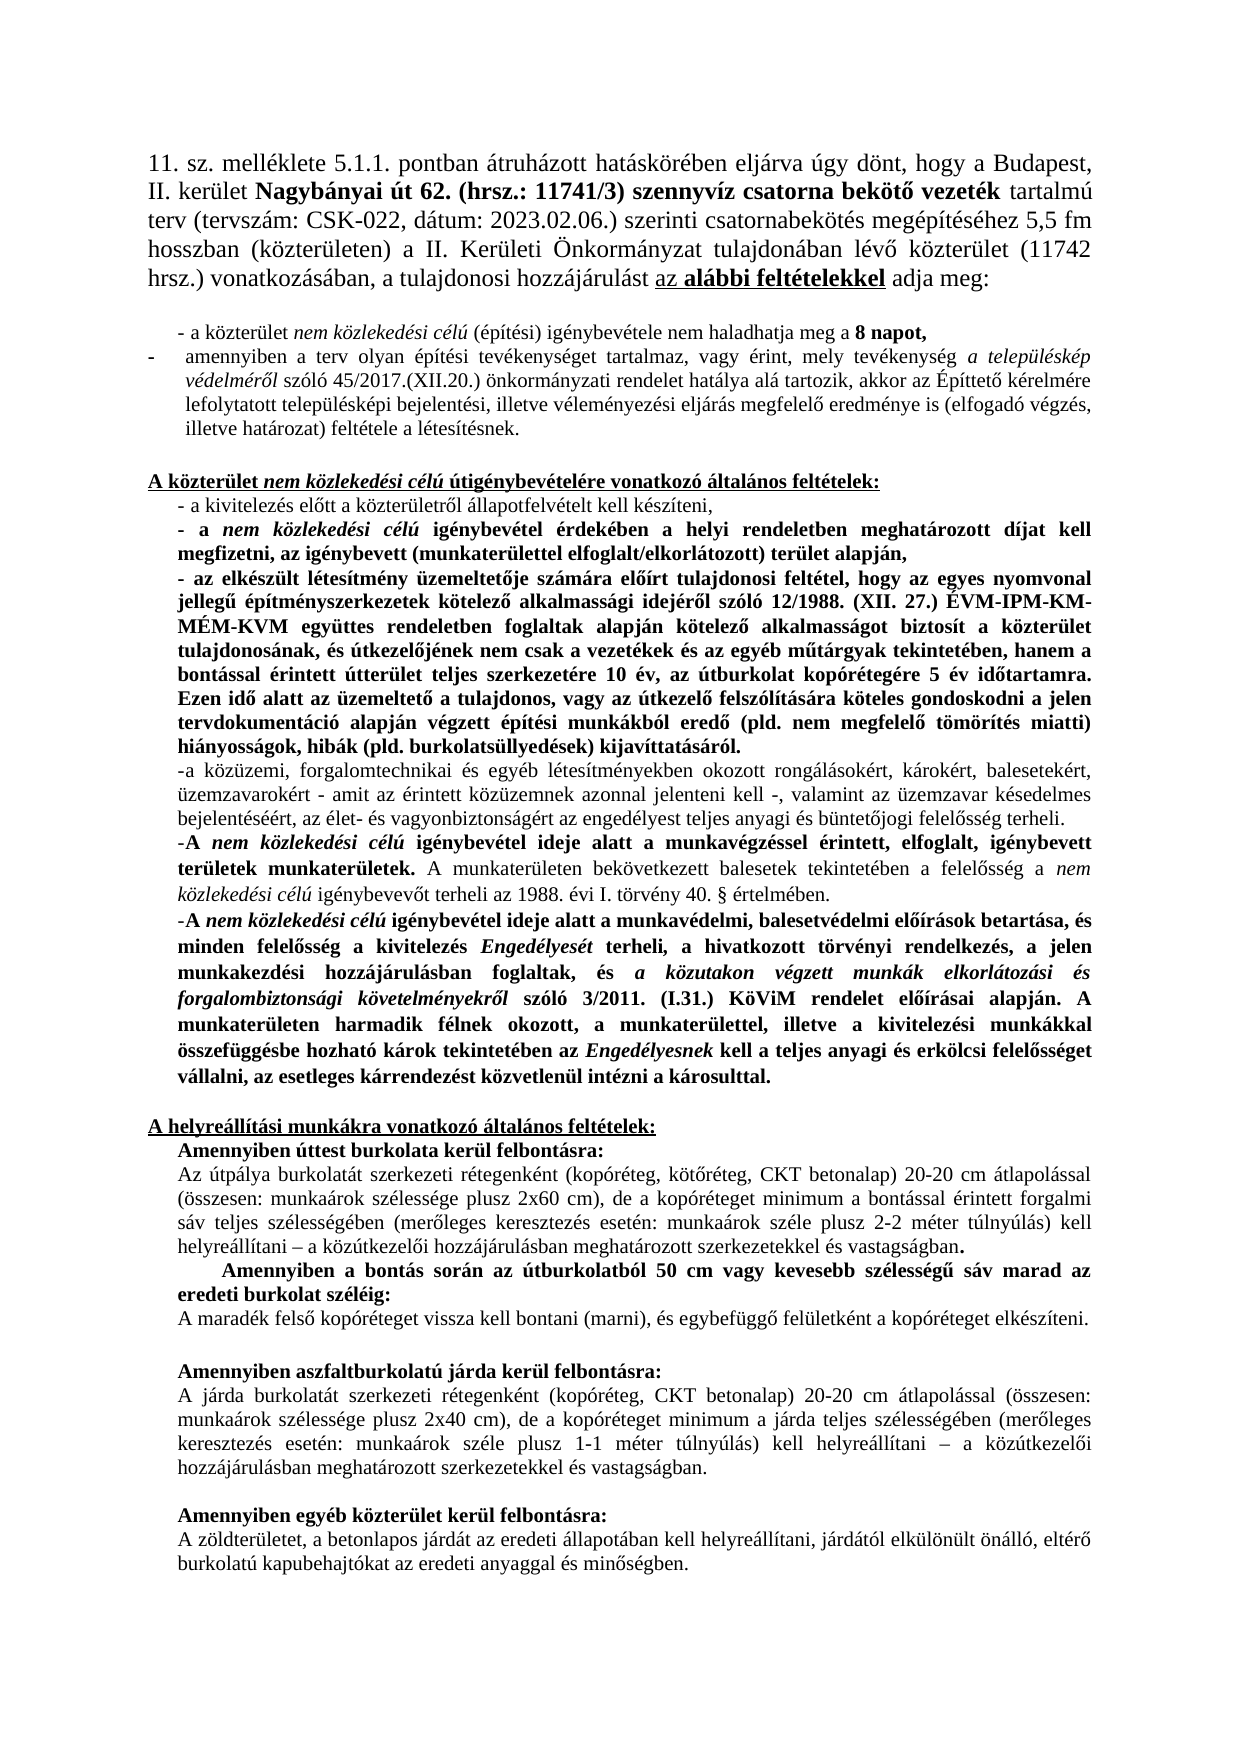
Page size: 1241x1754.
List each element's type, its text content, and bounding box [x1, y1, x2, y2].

text A közterület nem közlekedési célú útigénybevételére vonatkozó általános feltételek: [148, 469, 1093, 493]
list a kivitelezés előtt a közterületről állapotfelvételt kell készíteni, [177, 493, 1093, 517]
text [148, 148, 1093, 291]
list amennyiben a terv olyan építési tevékenységet tartalmaz, vagy érint, mely tevékenység a településkép védelméről szóló 45/2017.(XII.20.) önkormányzati rendelet hatálya alá tartozik, akkor az Építtető kérelmére lefolytatott településképi bejelentési, illetve véleményezési eljárás megfelelő eredménye is (elfogadó végzés, illetve határozat) feltétele a létesítésnek. [148, 344, 1093, 440]
text Amennyiben a bontás során az útburkolatból 50 cm vagy kevesebb szélességű sáv marad az eredeti burkolat széléig: [177, 1258, 1093, 1306]
list a közterület nem közlekedési célú (építési) igénybevétele nem haladhatja meg a 8 napot, [177, 320, 1093, 344]
list A nem közlekedési célú igénybevétel ideje alatt a munkavégzéssel érintett, elfoglalt, igénybevett területek munkaterületek. A munkaterületen bekövetkezett balesetek tekintetében a felelősség a nem közlekedési célú igénybevevőt terheli az 1988. évi I. törvény 40. § értelmében. [177, 830, 1093, 906]
text Az útpálya burkolatát szerkezeti rétegenként (kopóréteg, kötőréteg, CKT betonalap) 20-20 cm átlapolással (összesen: munkaárok szélessége plusz 2x60 cm), de a kopóréteget minimum a bontással érintett forgalmi sáv teljes szélességében (merőleges keresztezés esetén: munkaárok széle plusz 2-2 méter túlnyúlás) kell helyreállítani – a közútkezelői hozzájárulásban meghatározott szerkezetekkel és vastagságban. [177, 1162, 1093, 1258]
list a közüzemi, forgalomtechnikai és egyéb létesítményekben okozott rongálásokért, károkért, balesetekért, üzemzavarokért - amit az érintett közüzemnek azonnal jelenteni kell -, valamint az üzemzavar késedelmes bejelentéséért, az élet- és vagyonbiztonságért az engedélyest teljes anyagi és büntetőjogi felelősség terheli. [177, 758, 1093, 830]
list A nem közlekedési célú igénybevétel ideje alatt a munkavédelmi, balesetvédelmi előírások betartása, és minden felelősség a kivitelezés Engedélyesét terheli, a hivatkozott törvényi rendelkezés, a jelen munkakezdési hozzájárulásban foglaltak, és a közutakon végzett munkák elkorlátozási és forgalombiztonsági követelményekről szóló 3/2011. (I.31.) KöViM rendelet előírásai alapján. A munkaterületen harmadik félnek okozott, a munkaterülettel, illetve a kivitelezési munkákkal összefüggésbe hozható károk tekintetében az Engedélyesnek kell a teljes anyagi és erkölcsi felelősséget vállalni, az esetleges kárrendezést közvetlenül intézni a károsulttal. [177, 908, 1093, 1088]
list a nem közlekedési célú igénybevétel érdekében a helyi rendeletben meghatározott díjat kell megfizetni, az igénybevett (munkaterülettel elfoglalt/elkorlátozott) terület alapján, [177, 517, 1093, 565]
text Amennyiben aszfaltburkolatú járda kerül felbontásra: [177, 1359, 1093, 1383]
list az elkészült létesítmény üzemeltetője számára előírt tulajdonosi feltétel, hogy az egyes nyomvonal jellegű építményszerkezetek kötelező alkalmassági idejéről szóló 12/1988. (XII. 27.) ÉVM-IPM-KM-MÉM-KVM együttes rendeletben foglaltak alapján kötelező alkalmasságot biztosít a közterület tulajdonosának, és útkezelőjének nem csak a vezetékek és az egyéb műtárgyak tekintetében, hanem a bontással érintett útterület teljes szerkezetére 10 év, az útburkolat kopórétegére 5 év időtartamra. Ezen idő alatt az üzemeltető a tulajdonos, vagy az útkezelő felszólítására köteles gondoskodni a jelen tervdokumentáció alapján végzett építési munkákból eredő (pld. nem megfelelő tömörítés miatti) hiányosságok, hibák (pld. burkolatsüllyedések) kijavíttatásáról. [177, 565, 1093, 758]
text Amennyiben egyéb közterület kerül felbontásra: [177, 1503, 1093, 1527]
text A zöldterületet, a betonlapos járdát az eredeti állapotában kell helyreállítani, járdától elkülönült önálló, eltérő burkolatú kapubehajtókat az eredeti anyaggal és minőségben. [177, 1527, 1093, 1575]
text A helyreállítási munkákra vonatkozó általános feltételek: [148, 1113, 1093, 1138]
text A maradék felső kopóréteget vissza kell bontani (marni), és egybefüggő felületként a kopóréteget elkészíteni. [177, 1306, 1093, 1330]
text A járda burkolatát szerkezeti rétegenként (kopóréteg, CKT betonalap) 20-20 cm átlapolással (összesen: munkaárok szélessége plusz 2x40 cm), de a kopóréteget minimum a járda teljes szélességében (merőleges keresztezés esetén: munkaárok széle plusz 1-1 méter túlnyúlás) kell helyreállítani – a közútkezelői hozzájárulásban meghatározott szerkezetekkel és vastagságban. [177, 1383, 1093, 1479]
text Amennyiben úttest burkolata kerül felbontásra: [177, 1138, 1093, 1162]
